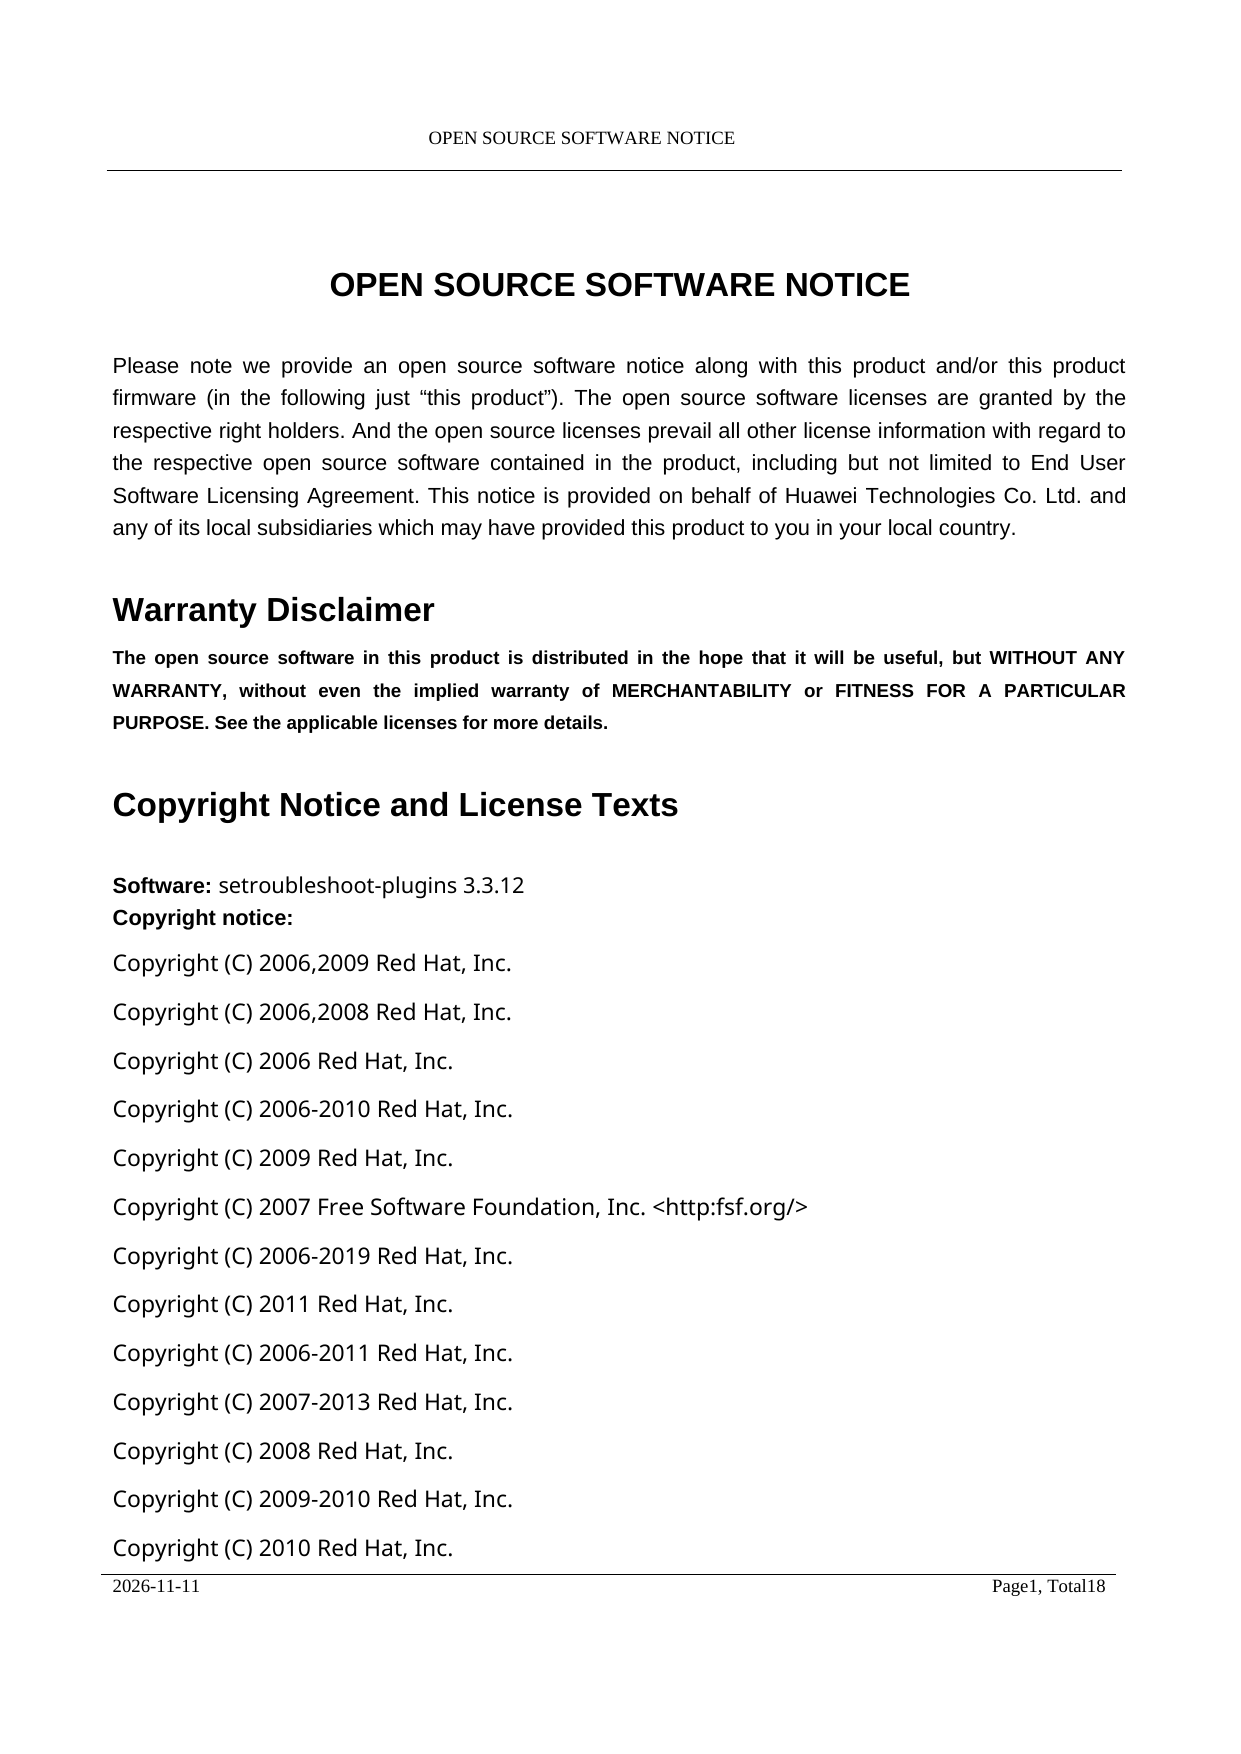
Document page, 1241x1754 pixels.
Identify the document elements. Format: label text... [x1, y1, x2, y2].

text OPEN SOURCE SOFTWARE NOTICE [112, 251, 1128, 316]
text Copyright Notice and License Texts [112, 771, 1128, 836]
text Please note we provide an open source software notice along with this product and/or this product firmware (in the following just “this product”). The open source software licenses are granted by the respective right holders. And the open source licenses prevail all other license information with regard to the respective open source software contained in the product, including but not limited to End User Software Licensing Agreement. This notice is provided on behalf of Huawei Technologies Co. Ltd. and any of its local subsidiaries which may have provided this product to you in your local country. [112, 349, 1128, 544]
text Warranty Disclaimer [112, 576, 1128, 641]
text The open source software in this product is distributed in the hope that it will be useful, but WITHOUT ANY WARRANTY, without even the implied warranty of MERCHANTABILITY or FITNESS FOR A PARTICULAR PURPOSE. See the applicable licenses for more details. [112, 641, 1128, 739]
text Software: setroubleshoot-plugins 3.3.12 [112, 869, 1128, 901]
text Copyright notice: [112, 901, 1128, 934]
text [112, 947, 1128, 1564]
